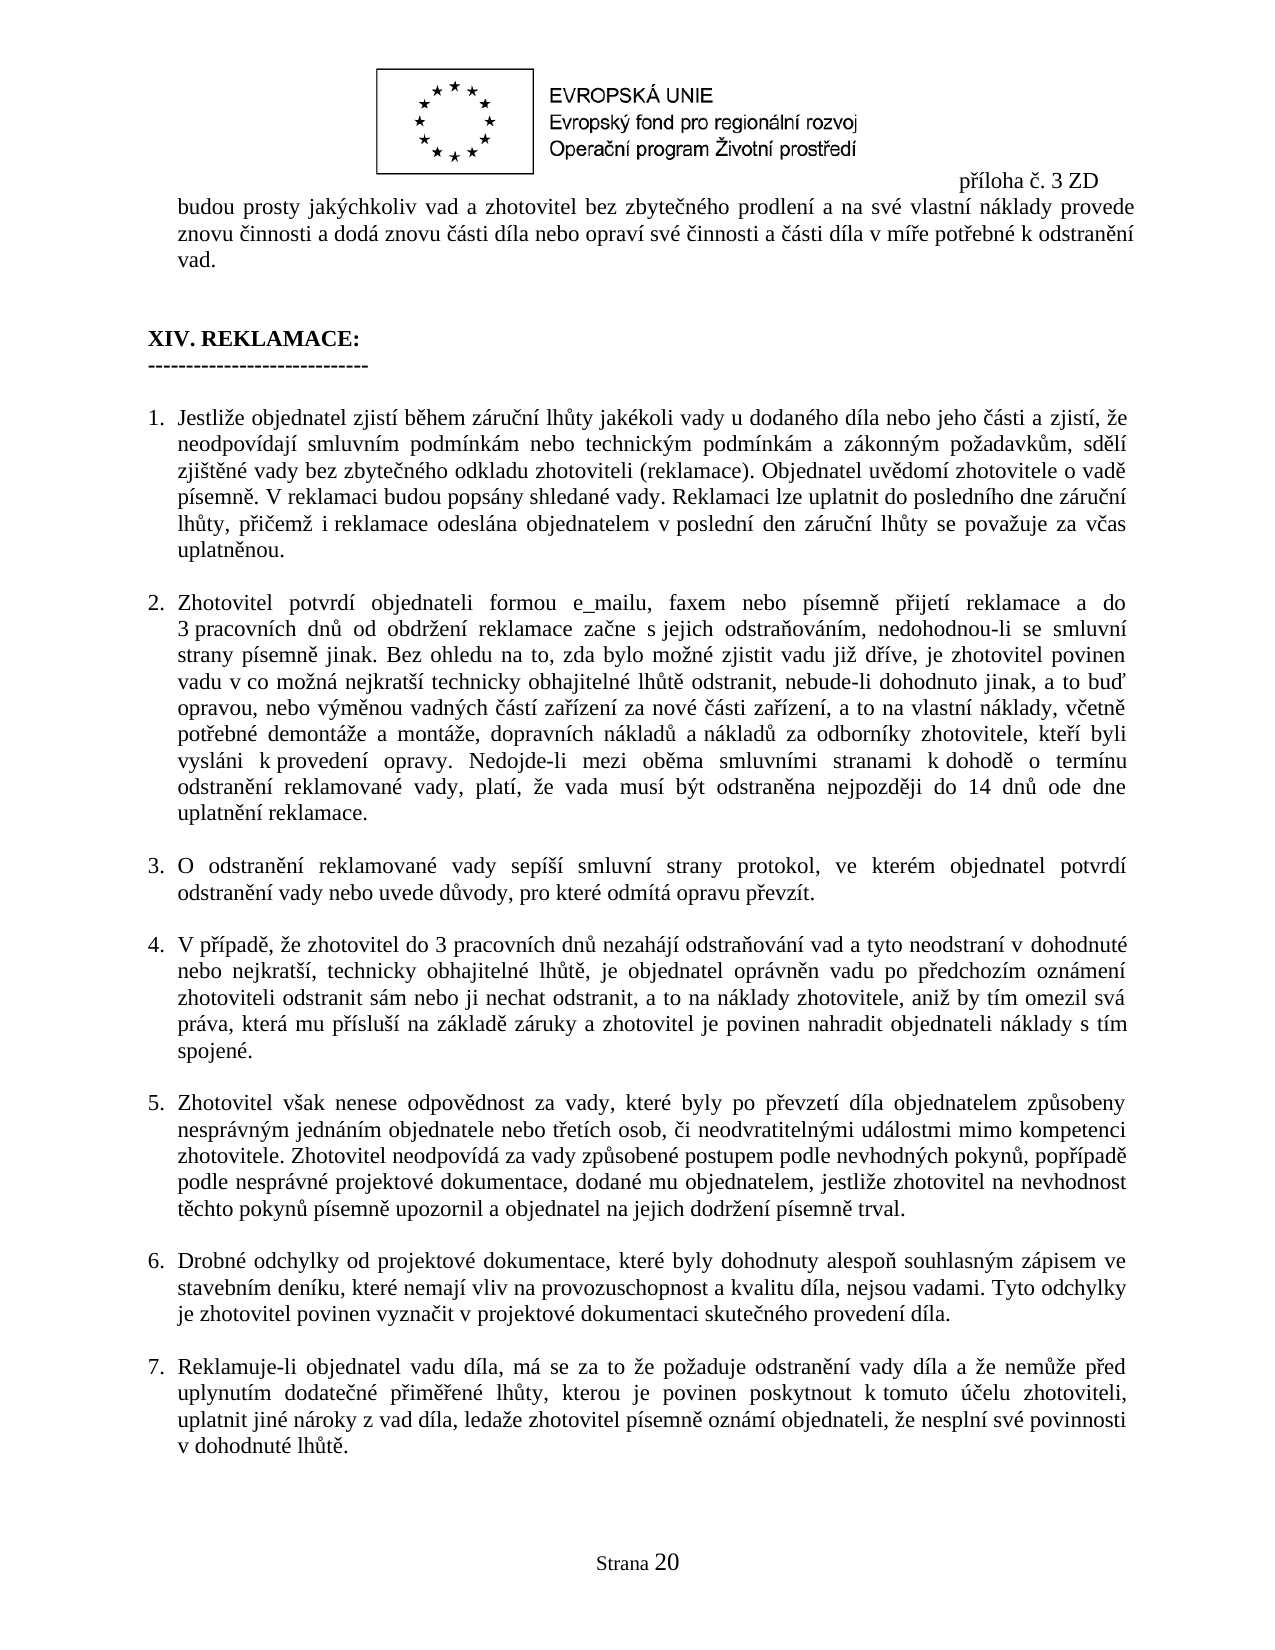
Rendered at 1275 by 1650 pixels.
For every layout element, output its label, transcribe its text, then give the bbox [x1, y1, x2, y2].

list Zhotovitel potvrdí objednateli formou e_mailu, faxem nebo písemně přijetí reklamace a do 3 pracovních dnů od obdržení reklamace začne s jejich odstraňováním, nedohodnou-li se smluvní strany písemně jinak. Bez ohledu na to, zda bylo možné zjistit vadu již dříve, je zhotovitel povinen vadu v co možná nejkratší technicky obhajitelné lhůtě odstranit, nebude-li dohodnuto jinak, a to buď opravou, nebo výměnou vadných částí zařízení za nové části zařízení, a to na vlastní náklady, včetně potřebné demontáže a montáže, dopravních nákladů a nákladů za odborníky zhotovitele, kteří byli vysláni k provedení opravy. Nedojde-li mezi oběma smluvními stranami k dohodě o termínu odstranění reklamované vady, platí, že vada musí být odstraněna nejpozději do 14 dnů ode dne uplatnění reklamace. [148, 589, 1127, 826]
list V případě, že zhotovitel do 3 pracovních dnů nezahájí odstraňování vad a tyto neodstraní v dohodnuté nebo nejkratší, technicky obhajitelné lhůtě, je objednatel oprávněn vadu po předchozím oznámení zhotoviteli odstranit sám nebo ji nechat odstranit, a to na náklady zhotovitele, aniž by tím omezil svá práva, která mu přísluší na základě záruky a zhotovitel je povinen nahradit objednateli náklady s tím spojené. [148, 931, 1127, 1063]
text XIV. REKLAMACE: [148, 325, 1127, 351]
list Reklamuje-li objednatel vadu díla, má se za to že požaduje odstranění vady díla a že nemůže před uplynutím dodatečné přiměřené lhůty, kterou je povinen poskytnout k tomuto účelu zhotoviteli, uplatnit jiné nároky z vad díla, ledaže zhotovitel písemně oznámí objednateli, že nesplní své povinnosti v dohodnuté lhůtě. [148, 1353, 1127, 1458]
text ----------------------------- [148, 351, 1127, 378]
list Zhotovitel však nenese odpovědnost za vady, které byly po převzetí díla objednatelem způsobeny nesprávným jednáním objednatele nebo třetích osob, či neodvratitelnými událostmi mimo kompetenci zhotovitele. Zhotovitel neodpovídá za vady způsobené postupem podle nevhodných pokynů, popřípadě podle nesprávné projektové dokumentace, dodané mu objednatelem, jestliže zhotovitel na nevhodnost těchto pokynů písemně upozornil a objednatel na jejich dodržení písemně trval. [148, 1089, 1127, 1221]
list Jestliže objednatel zjistí během záruční lhůty jakékoli vady u dodaného díla nebo jeho části a zjistí, že neodpovídají smluvním podmínkám nebo technickým podmínkám a zákonným požadavkům, sdělí zjištěné vady bez zbytečného odkladu zhotoviteli (reklamace). Objednatel uvědomí zhotovitele o vadě písemně. V reklamaci budou popsány shledané vady. Reklamaci lze uplatnit do posledního dne záruční lhůty, přičemž i reklamace odeslána objednatelem v poslední den záruční lhůty se považuje za včas uplatněnou. [148, 404, 1127, 562]
list O odstranění reklamované vady sepíší smluvní strany protokol, ve kterém objednatel potvrdí odstranění vady nebo uvede důvody, pro které odmítá opravu převzít. [148, 852, 1127, 905]
text budou prosty jakýchkoliv vad a zhotovitel bez zbytečného prodlení a na své vlastní náklady provede znovu činnosti a dodá znovu části díla nebo opraví své činnosti a části díla v míře potřebné k odstranění vad. [177, 193, 1137, 272]
list Drobné odchylky od projektové dokumentace, které byly dohodnuty alespoň souhlasným zápisem ve stavebním deníku, které nemají vliv na provozuschopnost a kvalitu díla, nejsou vadami. Tyto odchylky je zhotovitel povinen vyznačit v projektové dokumentaci skutečného provedení díla. [148, 1247, 1127, 1327]
picture [370, 59, 871, 189]
